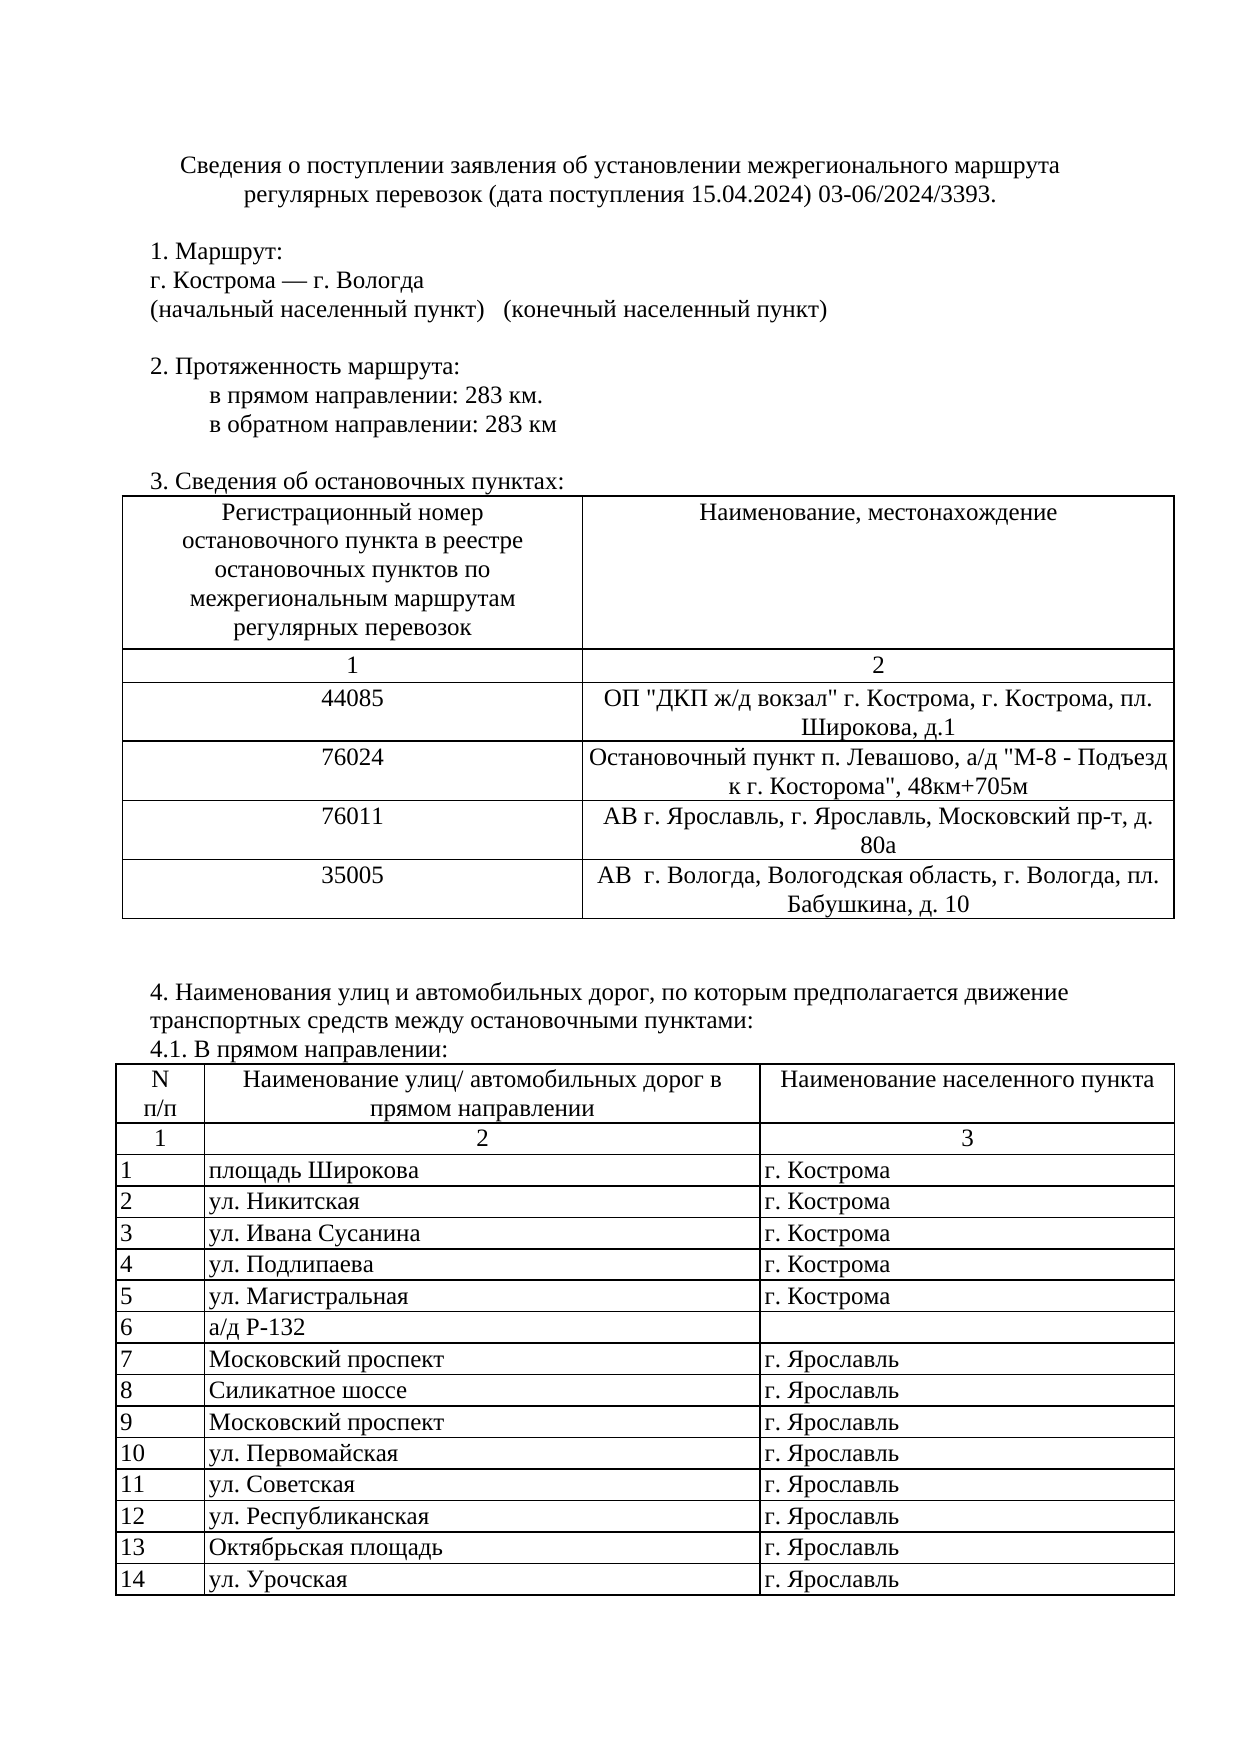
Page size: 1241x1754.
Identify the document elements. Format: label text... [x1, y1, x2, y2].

table_cell г. Ярославль [761, 1564, 1174, 1594]
table_cell 44085 [123, 683, 582, 740]
text в прямом направлении: 283 км. [150, 380, 1090, 409]
text Сведения о поступлении заявления об установлении межрегионального маршрута регулярных перевозок (дата поступления 15.04.2024) 03-06/2024/3393. [150, 150, 1090, 207]
text 3. Сведения об остановочных пунктах: [150, 466, 1090, 495]
table_header Регистрационный номер остановочного пункта в реестре остановочных пунктов по межрегиональным маршрутам регулярных перевозок [123, 497, 582, 648]
table_cell 6 [117, 1312, 204, 1342]
table_header Наименование, местонахождение [583, 497, 1173, 648]
table_cell 5 [117, 1281, 204, 1311]
table_cell г. Кострома [761, 1218, 1174, 1248]
table_cell Октябрьская площадь [205, 1533, 759, 1562]
table_cell 1 [117, 1155, 204, 1185]
text 4. Наименования улиц и автомобильных дорог, по которым предполагается движение транспортных средств между остановочными пунктами: [150, 977, 1090, 1034]
table_cell [761, 1312, 1174, 1342]
table_cell 8 [117, 1375, 204, 1405]
table_cell 76011 [123, 801, 582, 858]
table_cell ул. Республиканская [205, 1501, 759, 1531]
table_cell 2 [205, 1124, 759, 1153]
table_cell г. Кострома [761, 1187, 1174, 1216]
table_cell г. Ярославль [761, 1438, 1174, 1468]
table_cell 35005 [123, 860, 582, 918]
table_cell ул. Советская [205, 1470, 759, 1499]
table_cell АВ г. Вологда, Вологодская область, г. Вологда, пл. Бабушкина, д. 10 [583, 860, 1173, 918]
table_cell г. Кострома [761, 1250, 1174, 1279]
text в обратном направлении: 283 км [150, 409, 1090, 437]
table_cell АВ г. Ярославль, г. Ярославль, Московский пр-т, д. 80а [583, 801, 1173, 858]
table_cell Московский проспект [205, 1407, 759, 1437]
table_cell Московский проспект [205, 1344, 759, 1374]
table_cell 12 [117, 1501, 204, 1531]
table_cell 7 [117, 1344, 204, 1374]
table_cell а/д Р-132 [205, 1312, 759, 1342]
table_cell 1 [117, 1124, 204, 1153]
table_cell 2 [583, 650, 1173, 681]
table_cell г. Кострома [761, 1281, 1174, 1311]
text 4.1. В прямом направлении: [150, 1034, 1090, 1063]
table_cell г. Ярославль [761, 1533, 1174, 1562]
table_cell г. Ярославль [761, 1407, 1174, 1437]
table_cell г. Ярославль [761, 1375, 1174, 1405]
table_cell ул. Никитская [205, 1187, 759, 1216]
table_cell ул. Магистральная [205, 1281, 759, 1311]
table_cell 3 [117, 1218, 204, 1248]
table_cell 2 [117, 1187, 204, 1216]
table_cell 11 [117, 1470, 204, 1499]
table_cell 14 [117, 1564, 204, 1594]
table_cell г. Кострома [761, 1155, 1174, 1185]
table_cell ул. Урочская [205, 1564, 759, 1594]
table_cell ул. Ивана Сусанина [205, 1218, 759, 1248]
text г. Кострома — г. Вологда [150, 265, 1090, 294]
table_cell ОП "ДКП ж/д вокзал" г. Кострома, г. Кострома, пл. Широкова, д.1 [583, 683, 1173, 740]
table_cell 76024 [123, 742, 582, 799]
table_cell 13 [117, 1533, 204, 1562]
table_cell 4 [117, 1250, 204, 1279]
text 2. Протяженность маршрута: [150, 351, 1090, 380]
text 1. Маршрут: [150, 236, 1090, 265]
table_cell 3 [761, 1124, 1174, 1153]
table_cell Силикатное шоссе [205, 1375, 759, 1405]
table_header N п/п [117, 1065, 204, 1122]
table_cell г. Ярославль [761, 1470, 1174, 1499]
table_cell ул. Подлипаева [205, 1250, 759, 1279]
text (начальный населенный пункт) (конечный населенный пункт) [150, 294, 1090, 322]
table_cell г. Ярославль [761, 1344, 1174, 1374]
table_cell Остановочный пункт п. Левашово, а/д "М-8 - Подъезд к г. Косторома", 48км+705м [583, 742, 1173, 799]
table_header Наименование улиц/ автомобильных дорог в прямом направлении [205, 1065, 759, 1122]
table_cell 9 [117, 1407, 204, 1437]
table_header Наименование населенного пункта [761, 1065, 1174, 1122]
table_cell г. Ярославль [761, 1501, 1174, 1531]
table_cell ул. Первомайская [205, 1438, 759, 1468]
table_cell 10 [117, 1438, 204, 1468]
table_cell площадь Широкова [205, 1155, 759, 1185]
table_cell 1 [123, 650, 582, 681]
